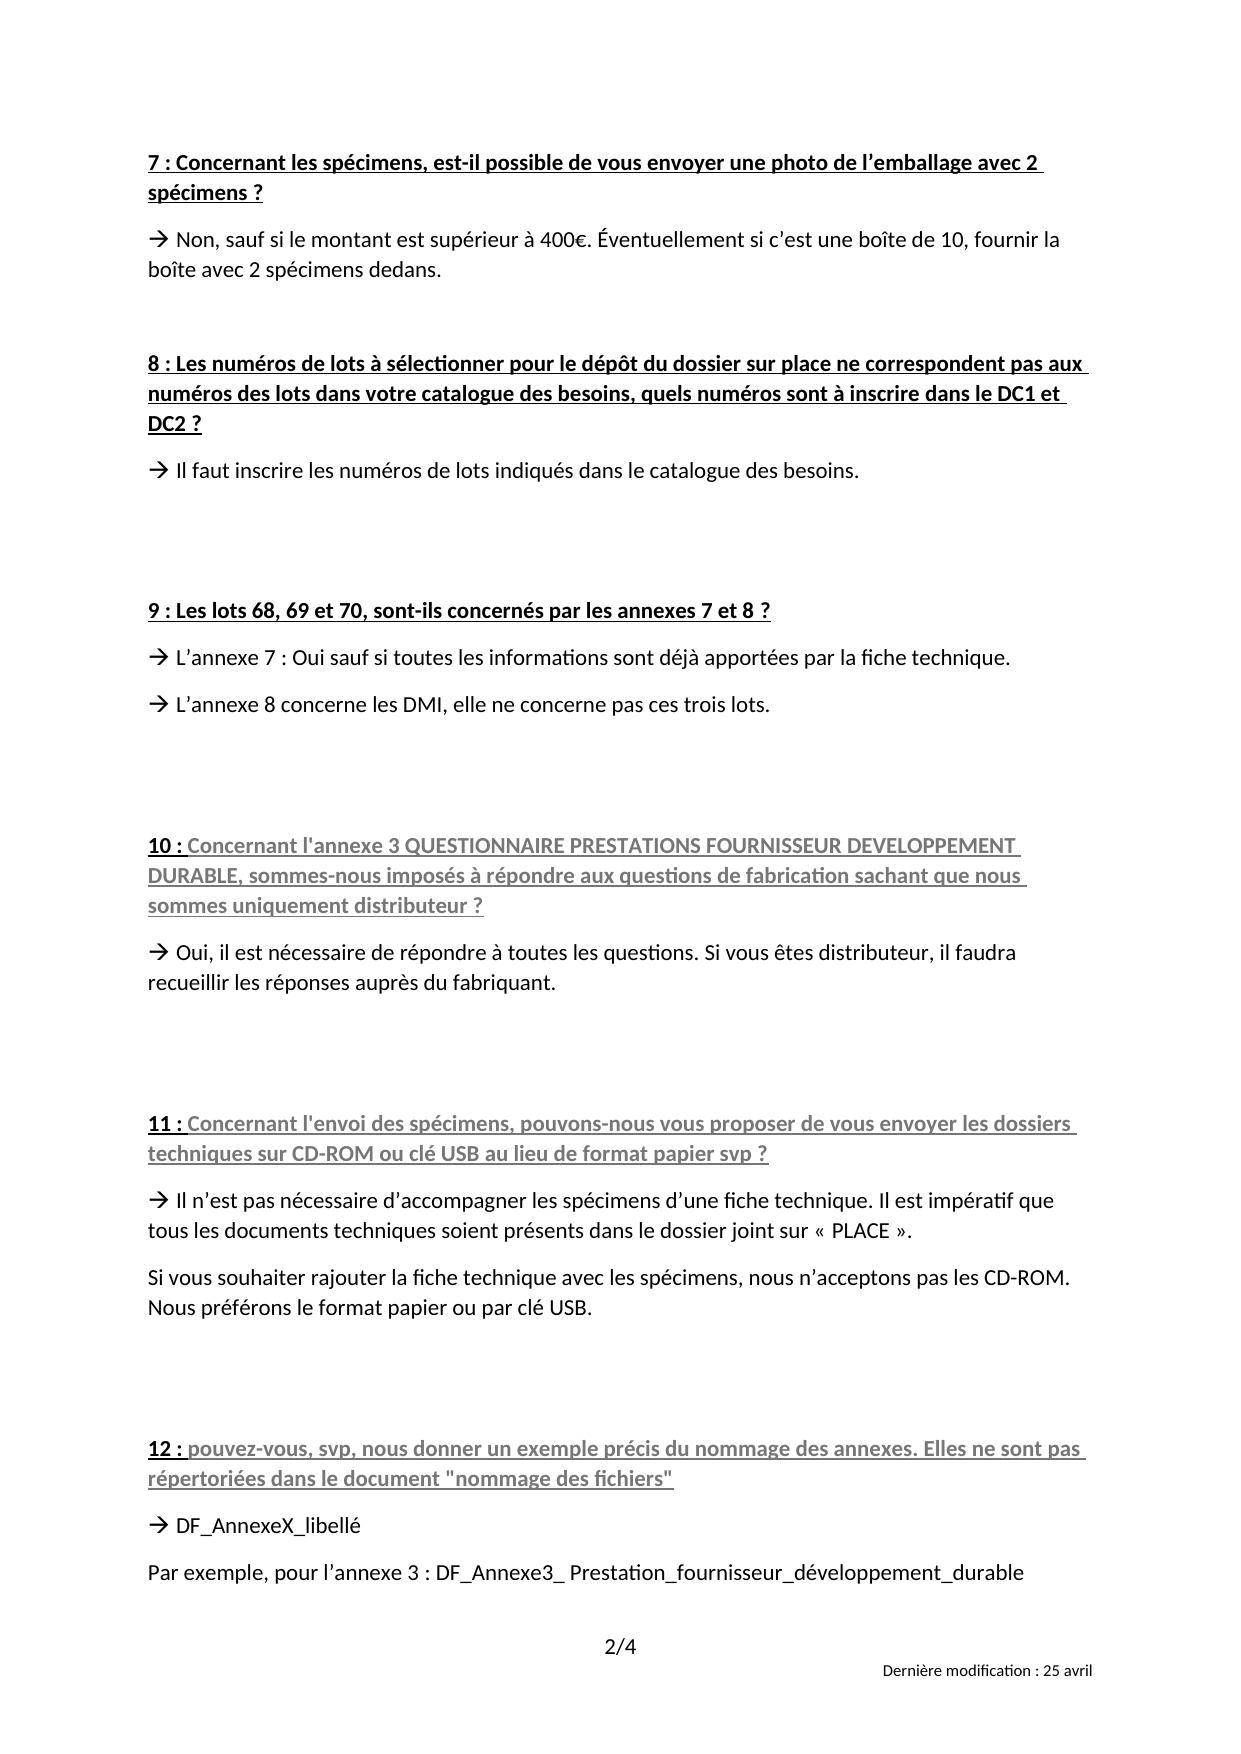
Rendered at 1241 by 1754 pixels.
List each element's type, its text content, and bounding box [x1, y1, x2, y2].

text Il n’est pas nécessaire d’accompagner les spécimens d’une fiche technique. Il est impératif que tous les documents techniques soient présents dans le dossier joint sur « PLACE ». [148, 1186, 1093, 1244]
text 8 : Les numéros de lots à sélectionner pour le dépôt du dossier sur place ne correspondent pas aux numéros des lots dans votre catalogue des besoins, quels numéros sont à inscrire dans le DC1 et DC2 ? [148, 349, 1093, 437]
text L’annexe 7 : Oui sauf si toutes les informations sont déjà apportées par la fiche technique. [148, 643, 1093, 671]
text 12 : pouvez-vous, svp, nous donner un exemple précis du nommage des annexes. Elles ne sont pas répertoriées dans le document "nommage des fichiers" [148, 1434, 1093, 1492]
text 9 : Les lots 68, 69 et 70, sont-ils concernés par les annexes 7 et 8 ? [148, 597, 1093, 624]
text 11 : Concernant l'envoi des spécimens, pouvons-nous vous proposer de vous envoyer les dossiers techniques sur CD-ROM ou clé USB au lieu de format papier svp ? [148, 1109, 1093, 1167]
text L’annexe 8 concerne les DMI, elle ne concerne pas ces trois lots. [148, 690, 1093, 718]
text Il faut inscrire les numéros de lots indiqués dans le catalogue des besoins. [148, 456, 1093, 484]
text Par exemple, pour l’annexe 3 : DF_Annexe3_ Prestation_fournisseur_développement_durable [148, 1558, 1093, 1586]
text 10 : Concernant l'annexe 3 QUESTIONNAIRE PRESTATIONS FOURNISSEUR DEVELOPPEMENT DURABLE, sommes-nous imposés à répondre aux questions de fabrication sachant que nous sommes uniquement distributeur ? [148, 831, 1093, 919]
text DF_AnnexeX_libellé [148, 1511, 1093, 1539]
text Non, sauf si le montant est supérieur à 400€. Éventuellement si c’est une boîte de 10, fournir la boîte avec 2 spécimens dedans. [148, 225, 1093, 283]
text Si vous souhaiter rajouter la fiche technique avec les spécimens, nous n’acceptons pas les CD-ROM. Nous préférons le format papier ou par clé USB. [148, 1263, 1093, 1321]
text Oui, il est nécessaire de répondre à toutes les questions. Si vous êtes distributeur, il faudra recueillir les réponses auprès du fabriquant. [148, 938, 1093, 996]
text 7 : Concernant les spécimens, est-il possible de vous envoyer une photo de l’emballage avec 2 spécimens ? [148, 148, 1093, 206]
